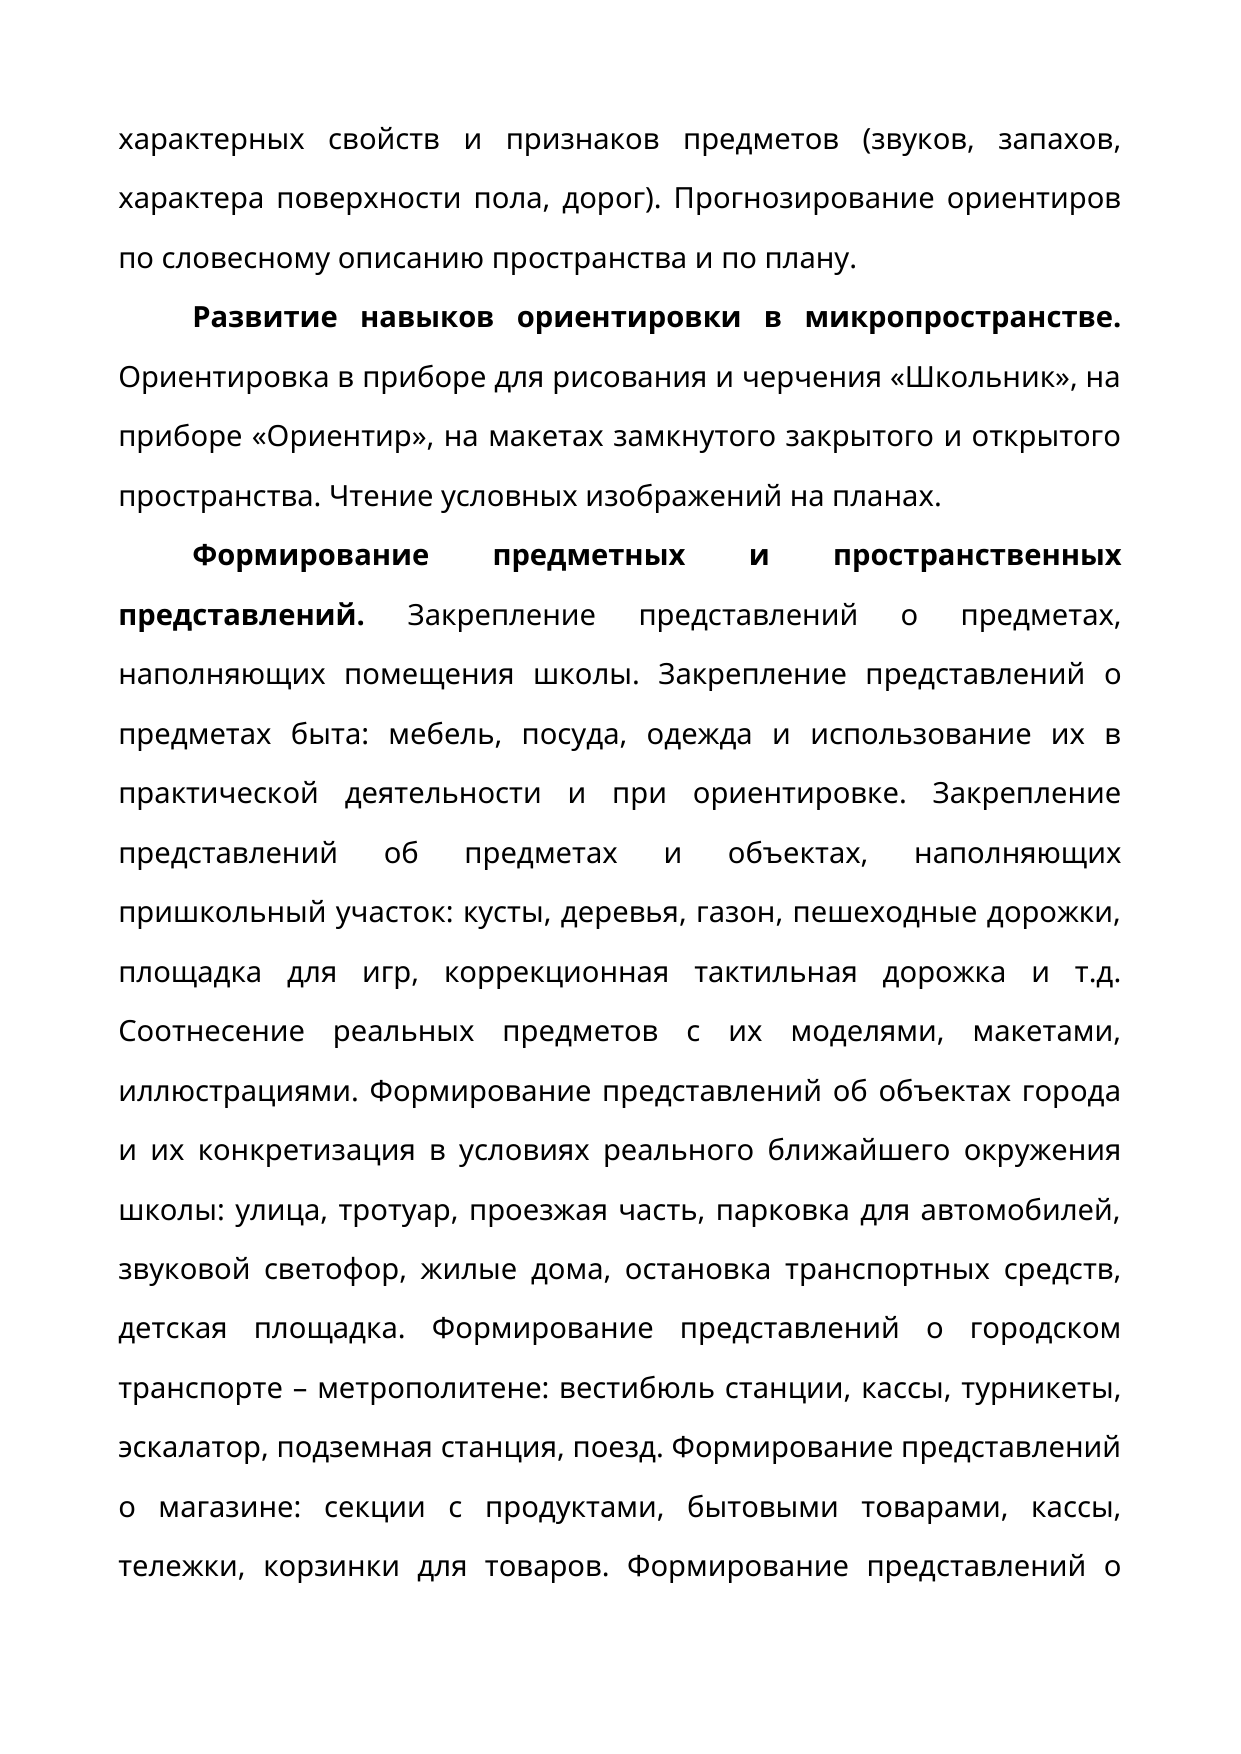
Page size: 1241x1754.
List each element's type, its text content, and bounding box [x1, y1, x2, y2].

text Развитие навыков ориентировки в микропространстве. Ориентировка в приборе для рисования и черчения «Школьник», на приборе «Ориентир», на макетах замкнутого закрытого и открытого пространства. Чтение условных изображений на планах. [118, 297, 1122, 515]
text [118, 534, 1122, 1585]
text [118, 118, 1122, 277]
